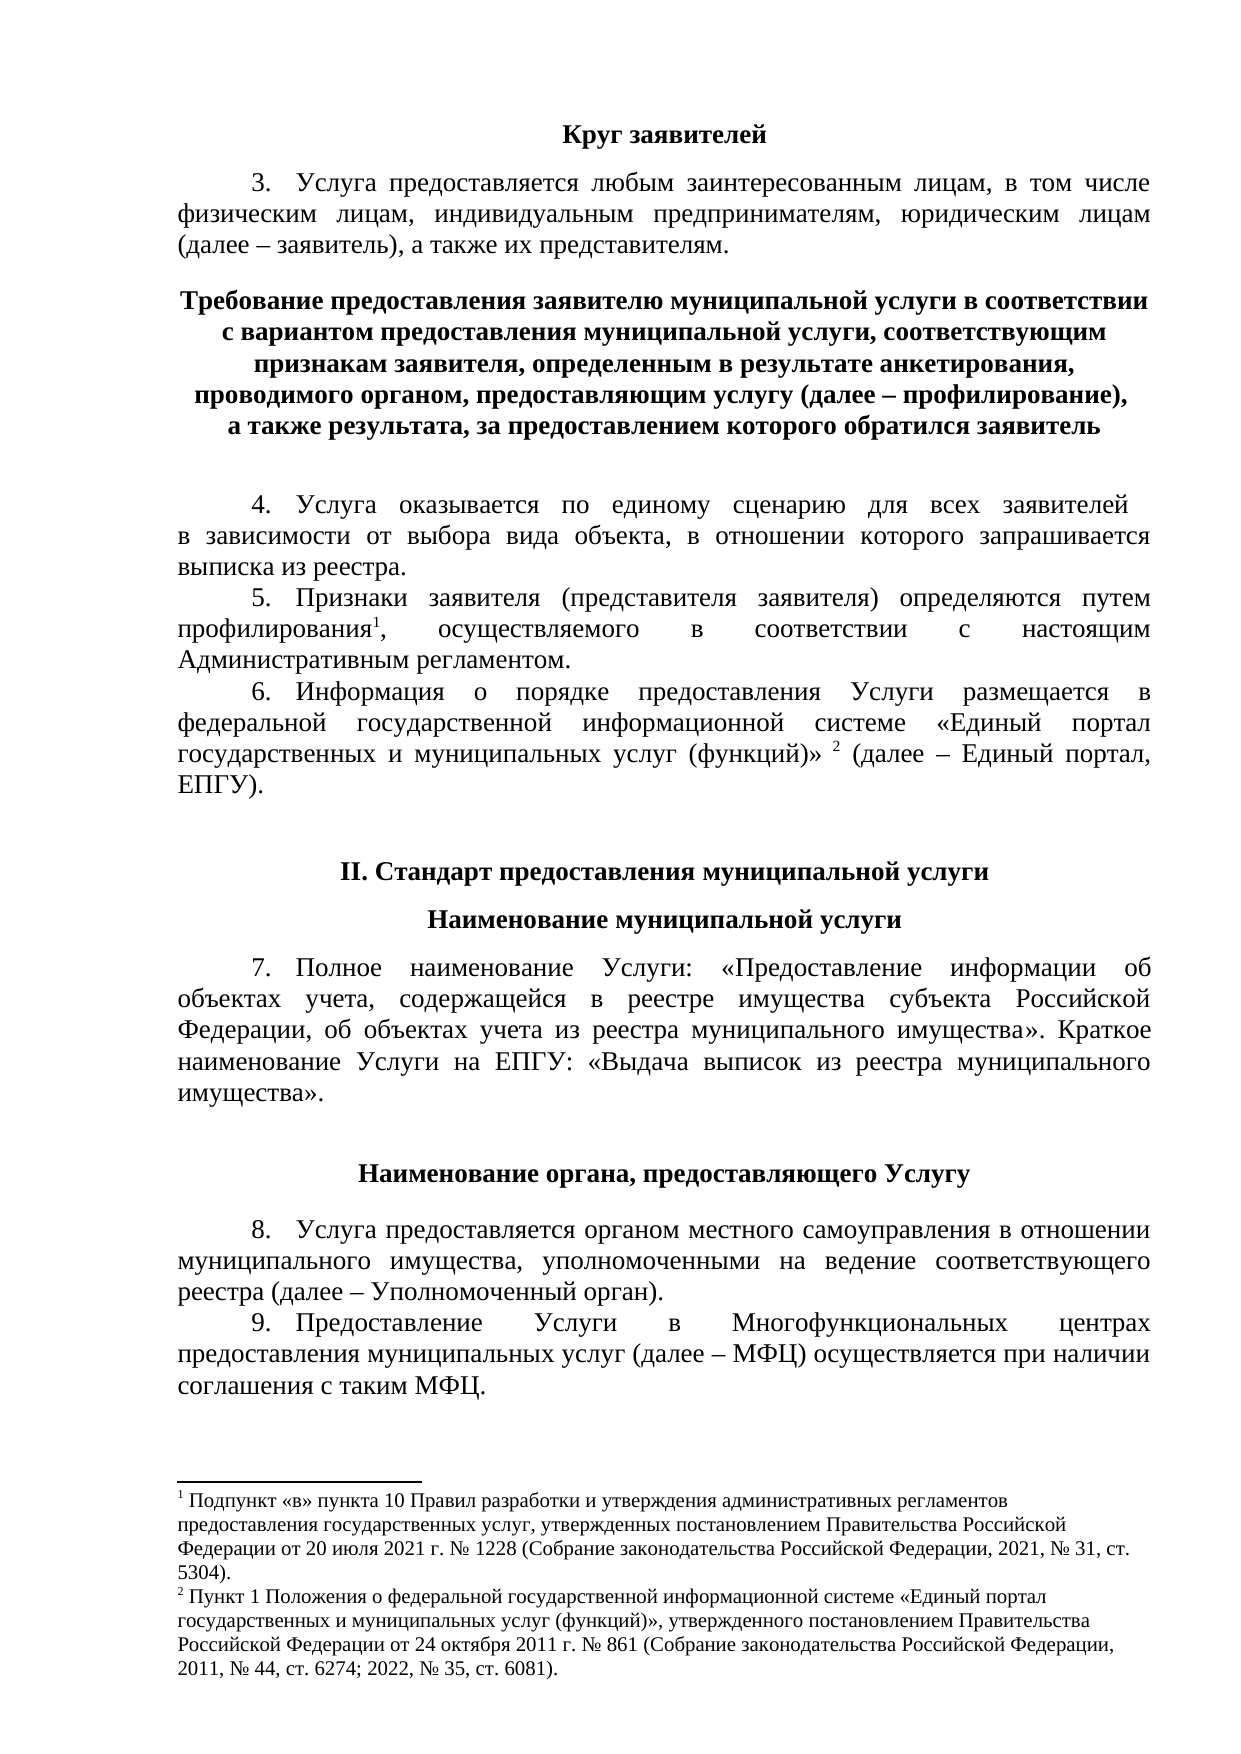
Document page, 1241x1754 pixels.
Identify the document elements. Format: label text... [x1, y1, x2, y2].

text Круг заявителей [177, 118, 1152, 149]
list Предоставление Услуги в Многофункциональных центрах предоставления муниципальных услуг (далее – МФЦ) осуществляется при наличии соглашения с таким МФЦ. [177, 1306, 1152, 1400]
list Признаки заявителя (представителя заявителя) определяются путем профилирования, осуществляемого в соответствии с настоящим Административным регламентом. [177, 581, 1152, 675]
text Наименование органа, предоставляющего Услугу [177, 1157, 1152, 1188]
list Услуга предоставляется любым заинтересованным лицам, в том числе физическим лицам, индивидуальным предпринимателям, юридическим лицам (далее – заявитель), а также их представителям. [177, 166, 1152, 259]
text Требование предоставления заявителю муниципальной услуги в соответствии с вариантом предоставления муниципальной услуги, соответствующим признакам заявителя, определенным в результате анкетирования, проводимого органом, предоставляющим услугу (далее – профилирование), а также результата, за предоставлением которого обратился заявитель [177, 284, 1152, 440]
text Наименование муниципальной услуги [177, 903, 1152, 934]
list Полное наименование Услуги: «Предоставление информации об объектах учета, содержащейся в реестре имущества субъекта Российской Федерации, об объектах учета из реестра муниципального имущества». Краткое наименование Услуги на ЕПГУ: «Выдача выписок из реестра муниципального имущества». [177, 951, 1152, 1107]
text II. Стандарт предоставления муниципальной услуги [177, 856, 1152, 887]
list Услуга оказывается по единому сценарию для всех заявителей в зависимости от выбора вида объекта, в отношении которого запрашивается выписка из реестра. [177, 488, 1152, 581]
list Услуга предоставляется органом местного самоуправления в отношении муниципального имущества, уполномоченными на ведение соответствующего реестра (далее – Уполномоченный орган). [177, 1213, 1152, 1306]
list Информация о порядке предоставления Услуги размещается в федеральной государственной информационной системе «Единый портал государственных и муниципальных услуг (функций)» (далее – Единый портал, ЕПГУ). [177, 675, 1152, 799]
